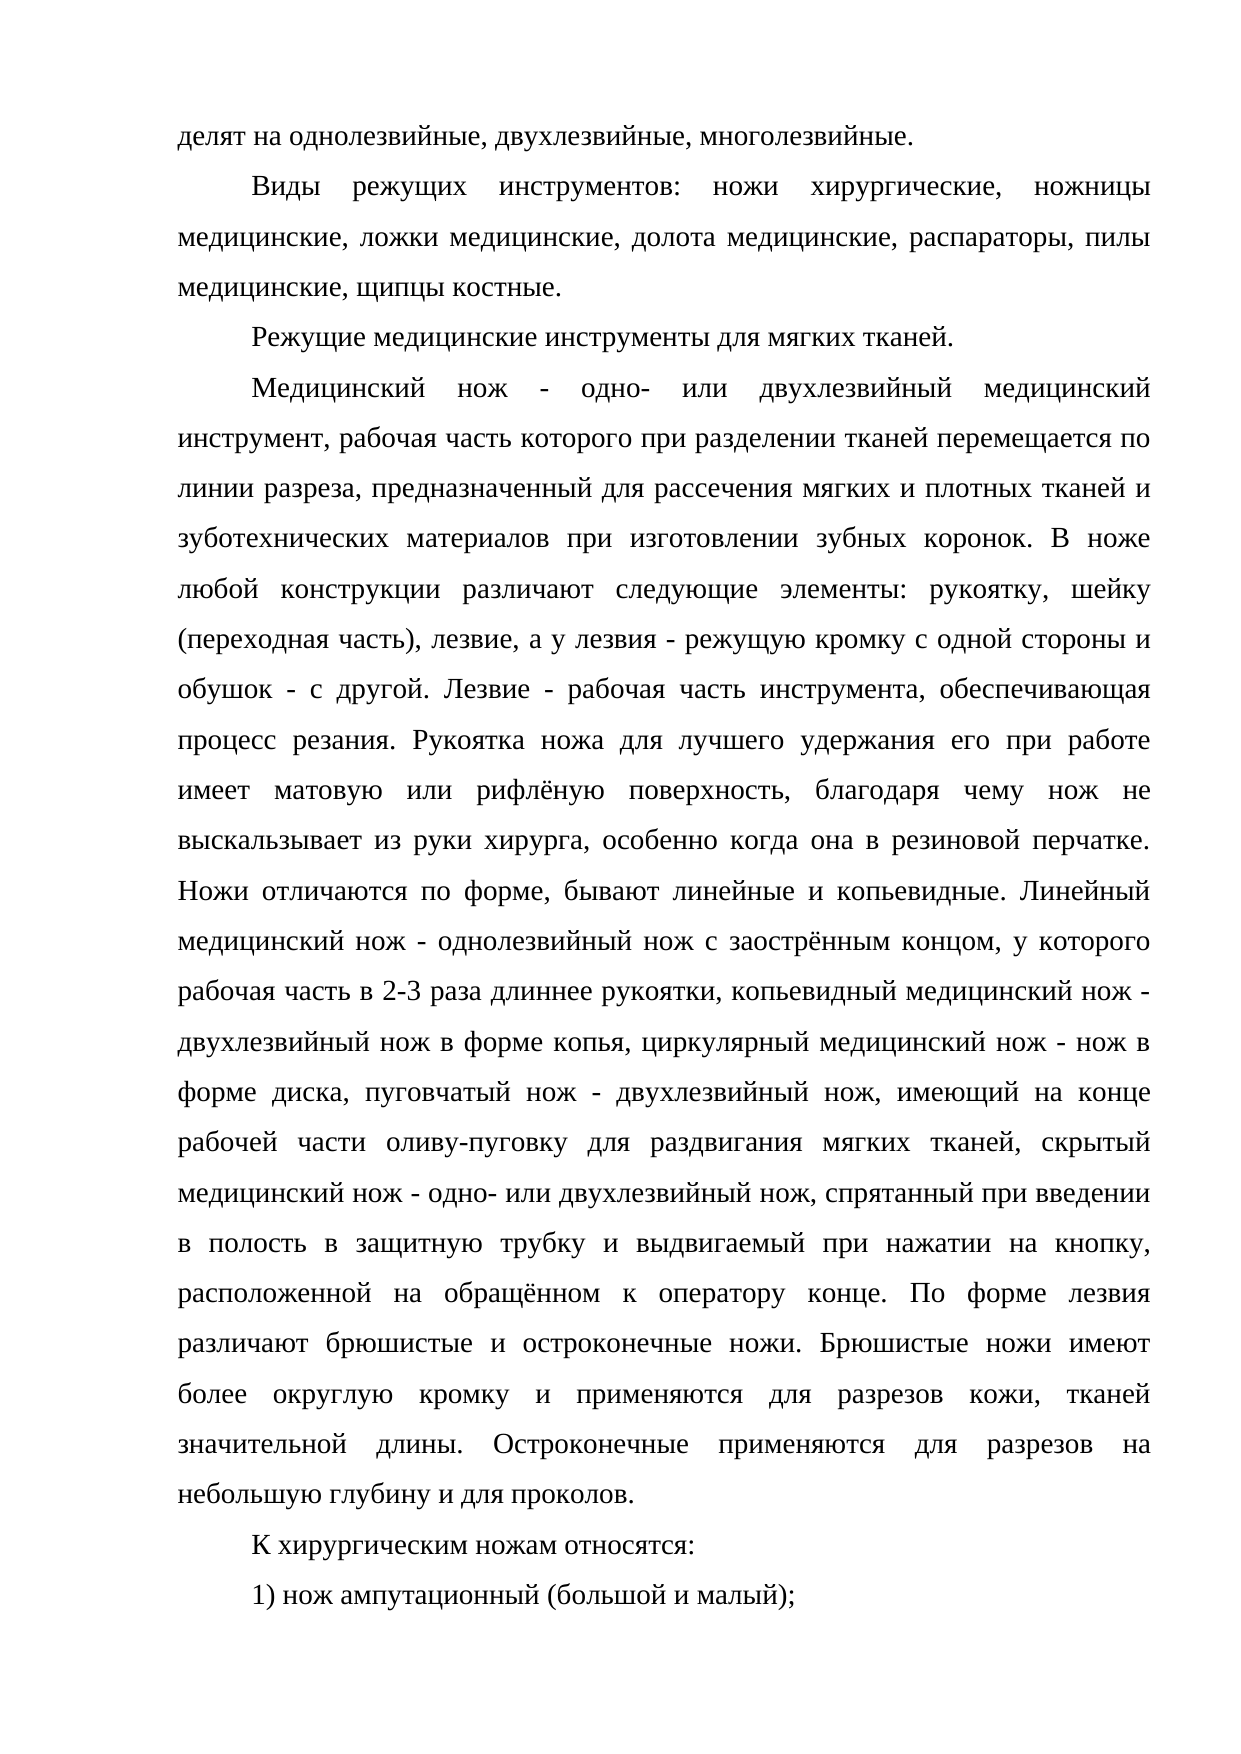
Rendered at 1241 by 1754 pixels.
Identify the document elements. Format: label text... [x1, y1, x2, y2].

text Медицинский нож - одно- или двухлезвийный медицинский инструмент, рабочая часть которого при разделении тканей перемещается по линии разреза, предназначенный для рассечения мягких и плотных тканей и зуботехнических материалов при изготовлении зубных коронок. В ноже любой конструкции различают следующие элементы: рукоятку, шейку (переходная часть), лезвие, а у лезвия - режущую кромку с одной стороны и обушок - с другой. Лезвие - рабочая часть инструмента, обеспечивающая процесс резания. Рукоятка ножа для лучшего удержания его при работе имеет матовую или рифлёную поверхность, благодаря чему нож не выскальзывает из руки хирурга, особенно когда она в резиновой перчатке. Ножи отличаются по форме, бывают линейные и копьевидные. Линейный медицинский нож - однолезвийный нож с заострённым концом, у которого рабочая часть в 2-3 раза длиннее рукоятки, копьевидный медицинский нож - двухлезвийный нож в форме копья, циркулярный медицинский нож - нож в форме диска, пуговчатый нож - двухлезвийный нож, имеющий на конце рабочей части оливу-пуговку для раздвигания мягких тканей, скрытый медицинский нож - одно- или двухлезвийный нож, спрятанный при введении в полость в защитную трубку и выдвигаемый при нажатии на кнопку, расположенной на обращённом к оператору конце. По форме лезвия различают брюшистые и остроконечные ножи. Брюшистые ножи имеют более округлую кромку и применяются для разрезов кожи, тканей значительной длины. Остроконечные применяются для разрезов на небольшую глубину и для проколов. [177, 370, 1152, 1510]
text Виды режущих инструментов: ножи хирургические, ножницы медицинские, ложки медицинские, долота медицинские, распараторы, пилы медицинские, щипцы костные. [177, 168, 1152, 303]
text К хирургическим ножам относятся: [177, 1527, 1152, 1560]
text 1) нож ампутационный (большой и малый); [177, 1577, 1152, 1611]
text Режущие медицинские инструменты для мягких тканей. [177, 319, 1152, 353]
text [177, 118, 1152, 152]
